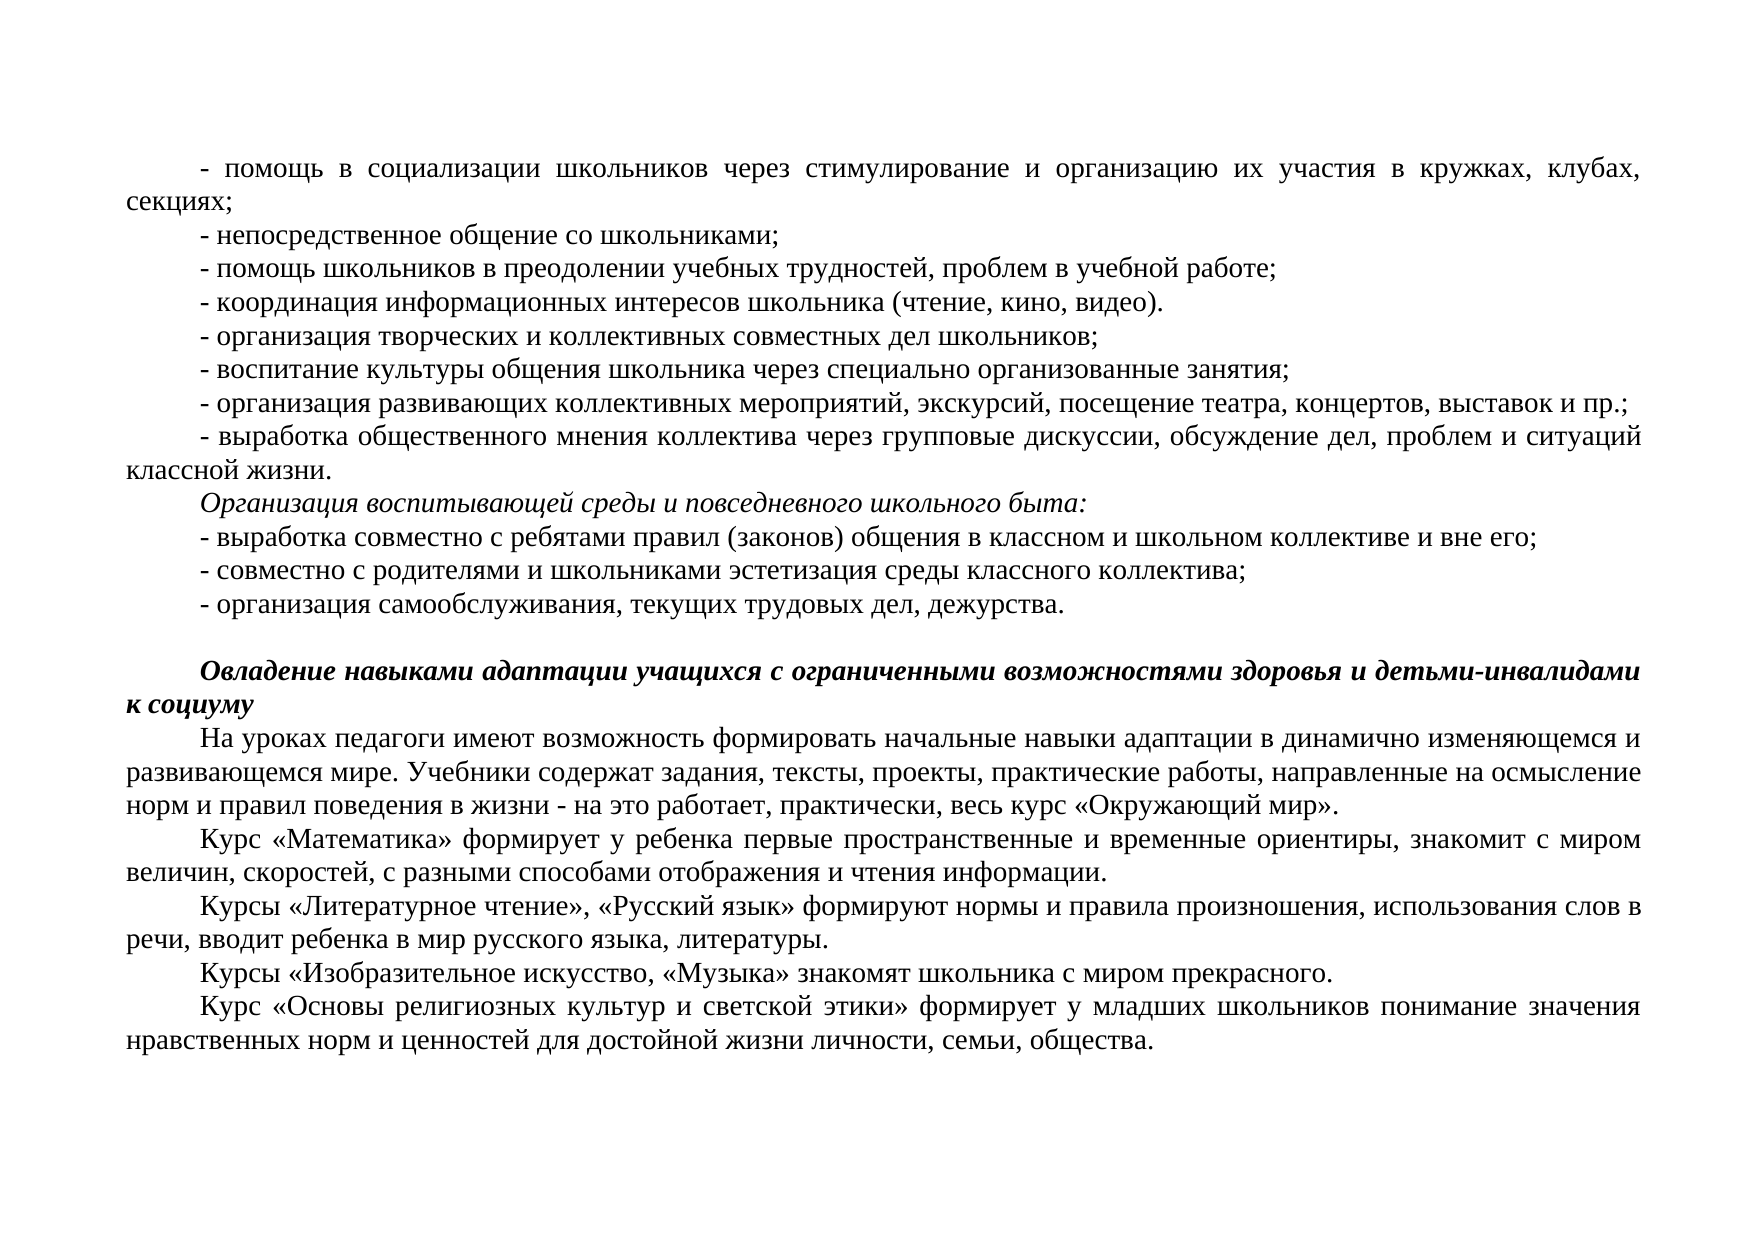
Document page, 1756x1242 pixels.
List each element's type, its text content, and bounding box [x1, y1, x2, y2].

text Курс «Основы религиозных культур и светской этики» формирует у младших школьников понимание значения нравственных норм и ценностей для достойной жизни личности, семьи, общества. [126, 988, 1643, 1056]
text Курсы «Изобразительное искусство, «Музыка» знакомят школьника с миром прекрасного. [126, 955, 1643, 988]
text - организация развивающих коллективных мероприятий, экскурсий, посещение театра, концертов, выставок и пр.; [126, 385, 1643, 418]
text На уроках педагоги имеют возможность формировать начальные навыки адаптации в динамично изменяющемся и развивающемся мире. Учебники содержат задания, тексты, проекты, практические работы, направленные на осмысление норм и правил поведения в жизни - на это работает, практически, весь курс «Окружающий мир». [126, 720, 1643, 821]
text - совместно с родителями и школьниками эстетизация среды классного коллектива; [126, 552, 1643, 586]
text Овладение навыками адаптации учащихся с ограниченными возможностями здоровья и детьми-инвалидами к социуму [126, 653, 1643, 720]
text - организация творческих и коллективных совместных дел школьников; [126, 318, 1643, 351]
text Курс «Математика» формирует у ребенка первые пространственные и временные ориентиры, знакомит с миром величин, скоростей, с разными способами отображения и чтения информации. [126, 821, 1643, 888]
text - помощь в социализации школьников через стимулирование и организацию их участия в кружках, клубах, секциях; [126, 150, 1643, 217]
text - координация информационных интересов школьника (чтение, кино, видео). [126, 284, 1643, 318]
text - помощь школьников в преодолении учебных трудностей, проблем в учебной работе; [126, 251, 1643, 284]
text - выработка общественного мнения коллектива через групповые дискуссии, обсуждение дел, проблем и ситуаций классной жизни. [126, 418, 1643, 485]
text Курсы «Литературное чтение», «Русский язык» формируют нормы и правила произношения, использования слов в речи, вводит ребенка в мир русского языка, литературы. [126, 888, 1643, 955]
text - непосредственное общение со школьниками; [126, 217, 1643, 251]
text - организация самообслуживания, текущих трудовых дел, дежурства. [126, 586, 1643, 619]
text - выработка совместно с ребятами правил (законов) общения в классном и школьном коллективе и вне его; [126, 519, 1643, 552]
text Организация воспитывающей среды и повседневного школьного быта: [126, 485, 1643, 519]
text - воспитание культуры общения школьника через специально организованные занятия; [126, 351, 1643, 385]
